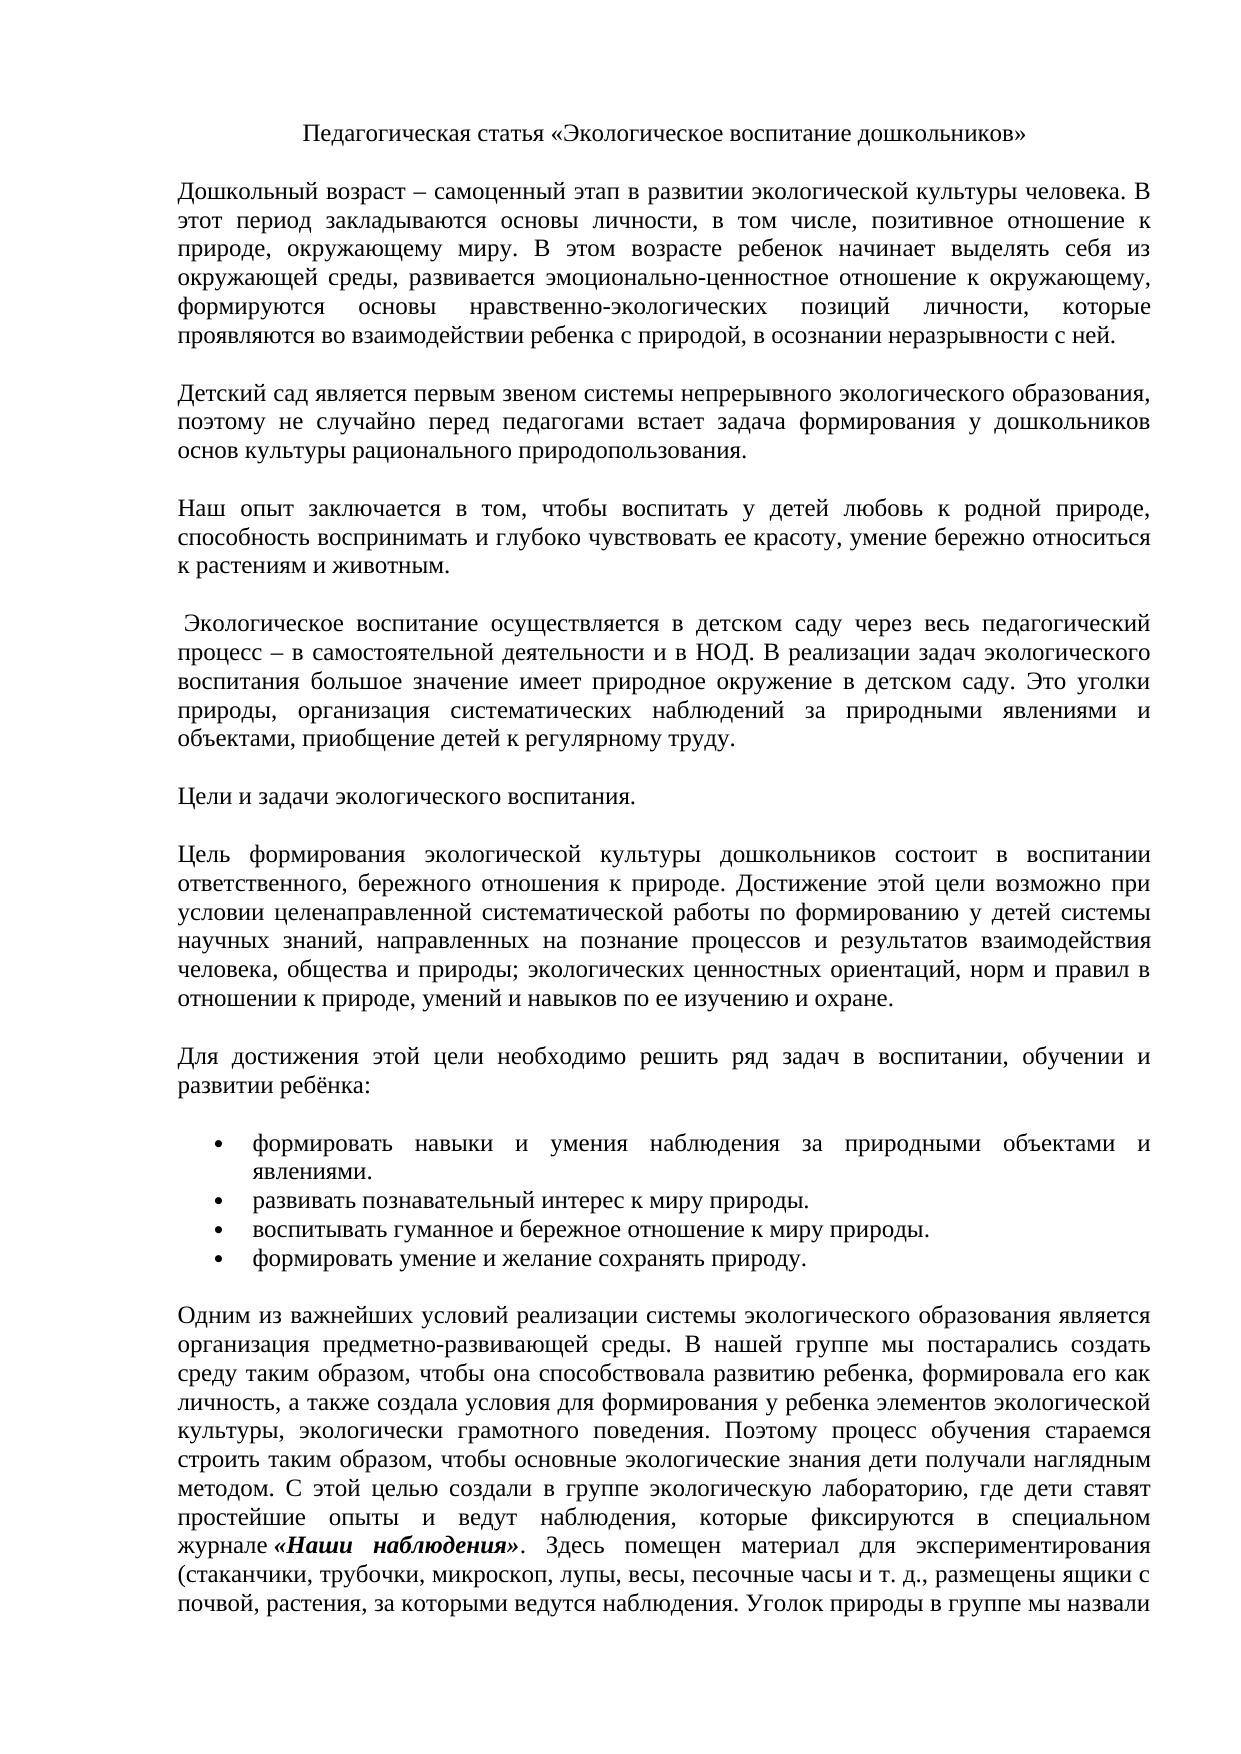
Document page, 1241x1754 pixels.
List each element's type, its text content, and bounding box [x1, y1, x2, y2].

text Дошкольный возраст – самоценный этап в развитии экологической культуры человека. В этот период закладываются основы личности, в том числе, позитивное отношение к природе, окружающему миру. В этом возрасте ребенок начинает выделять себя из окружающей среды, развивается эмоционально-ценностное отношение к окружающему, формируются основы нравственно-экологических позиций личности, которые проявляются во взаимодействии ребенка с природой, в осознании неразрывности с ней. [177, 176, 1152, 348]
text Экологическое воспитание осуществляется в детском саду через весь педагогический процесс – в самостоятельной деятельности и в НОД. В реализации задач экологического воспитания большое значение имеет природное окружение в детском саду. Это уголки природы, организация систематических наблюдений за природными явлениями и объектами, приобщение детей к регулярному труду. [177, 608, 1152, 752]
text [177, 1301, 1152, 1617]
text Педагогическая статья «Экологическое воспитание дошкольников» [177, 118, 1152, 147]
list воспитывать гуманное и бережное отношение к миру природы. [215, 1214, 1152, 1243]
text Цели и задачи экологического воспитания. [177, 781, 1152, 810]
text Для достижения этой цели необходимо решить ряд задач в воспитании, обучении и развитии ребёнка: [177, 1041, 1152, 1098]
text Детский сад является первым звеном системы непрерывного экологического образования, поэтому не случайно перед педагогами встает задача формирования у дошкольников основ культуры рационального природопользования. [177, 378, 1152, 464]
text Цель формирования экологической культуры дошкольников состоит в воспитании ответственного, бережного отношения к природе. Достижение этой цели возможно при условии целенаправленной систематической работы по формированию у детей системы научных знаний, направленных на познание процессов и результатов взаимодействия человека, общества и природы; экологических ценностных ориентаций, норм и правил в отношении к природе, умений и навыков по ее изучению и охране. [177, 839, 1152, 1012]
list развивать познавательный интерес к миру природы. [215, 1185, 1152, 1214]
text Наш опыт заключается в том, чтобы воспитать у детей любовь к родной природе, способность воспринимать и глубоко чувствовать ее красоту, умение бережно относиться к растениям и животным. [177, 493, 1152, 579]
list формировать умение и желание сохранять природу. [215, 1243, 1152, 1271]
list формировать навыки и умения наблюдения за природными объектами и явлениями. [215, 1128, 1152, 1185]
